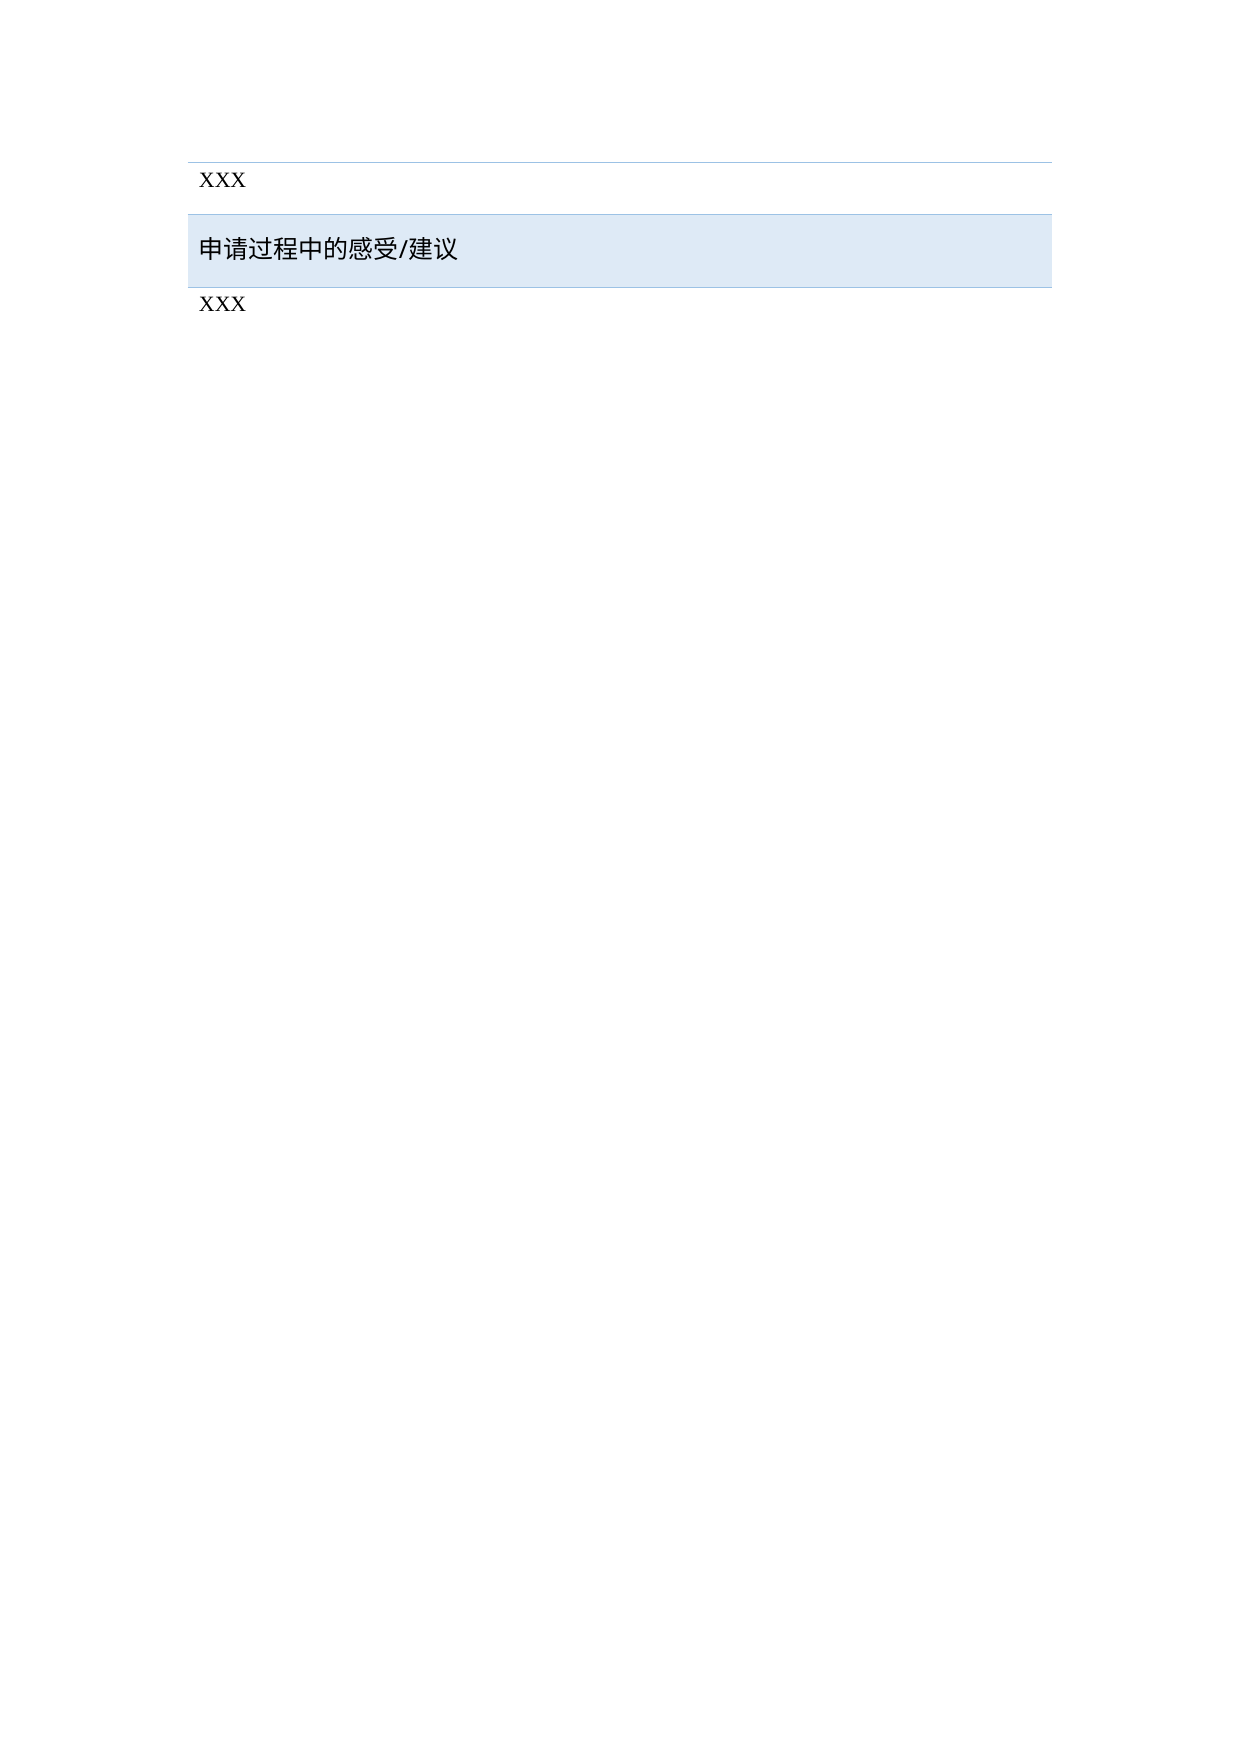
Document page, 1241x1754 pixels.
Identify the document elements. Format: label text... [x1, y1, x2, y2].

table_cell XXX [188, 288, 1052, 326]
table_cell XXX [188, 163, 1052, 214]
table_cell 申请过程中的感受/建议 [188, 215, 1052, 287]
